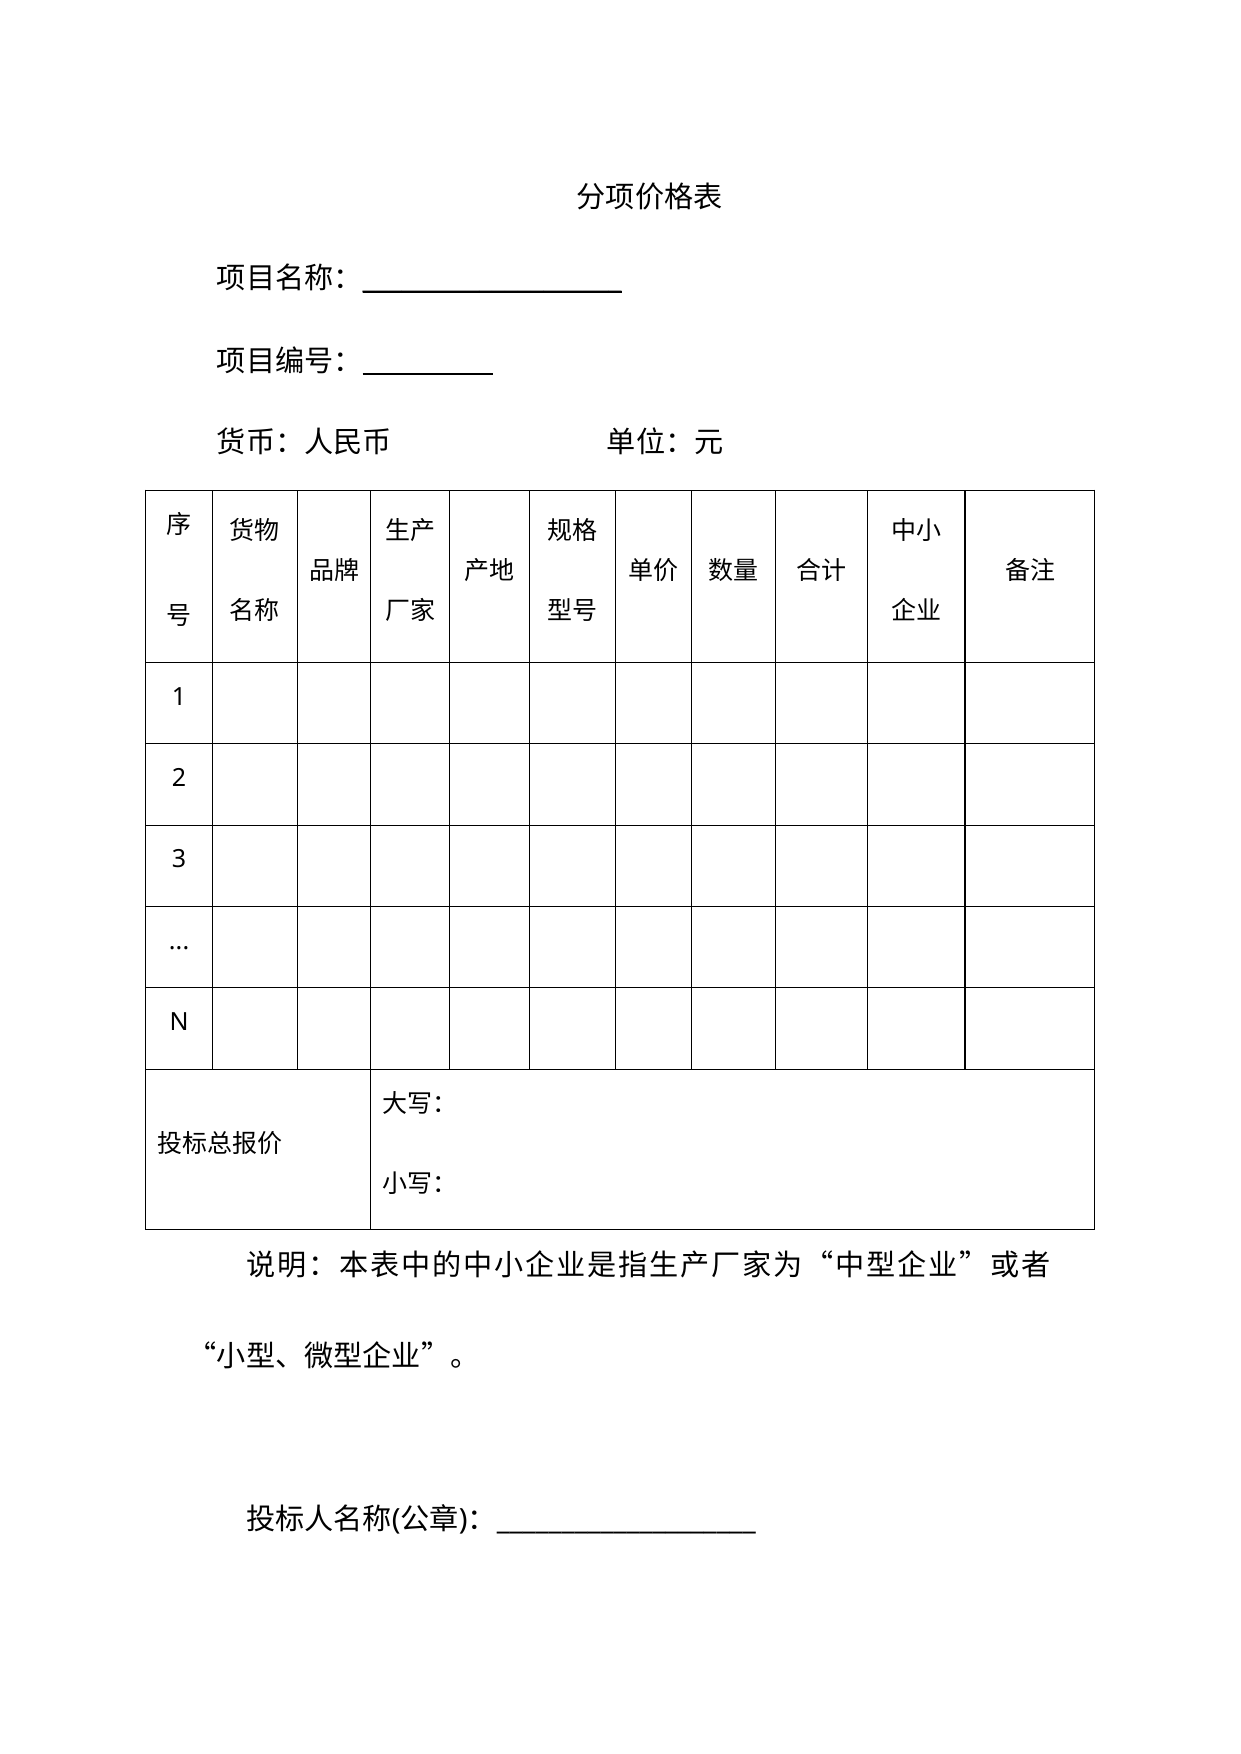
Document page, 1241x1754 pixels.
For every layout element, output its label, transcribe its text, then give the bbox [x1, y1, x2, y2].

table_cell [530, 744, 615, 824]
table_header 品牌 [298, 491, 370, 662]
table_cell [868, 744, 964, 824]
table_cell [298, 826, 370, 906]
table_header 产地 [450, 491, 529, 662]
table_header 备注 [966, 491, 1094, 662]
table_cell 3 [146, 826, 212, 906]
table_header 生产 厂家 [371, 491, 449, 662]
table_cell [371, 907, 449, 987]
table_cell [868, 826, 964, 906]
table_cell 投标总报价 [146, 1070, 370, 1229]
table_cell [776, 826, 867, 906]
table_cell [868, 663, 964, 743]
table_cell [692, 663, 775, 743]
table_header 单价 [616, 491, 691, 662]
table_cell [616, 663, 691, 743]
table_cell [371, 826, 449, 906]
table_header 货物 名称 [213, 491, 297, 662]
table_cell [213, 988, 297, 1068]
table_cell [530, 988, 615, 1068]
text 说明：本表中的中小企业是指生产厂家为“中型企业”或者“小型、微型企业”。 [187, 1230, 1053, 1386]
table_header 规格 型号 [530, 491, 615, 662]
table_cell [692, 744, 775, 824]
table_cell [616, 744, 691, 824]
table_header 中小 企业 [868, 491, 964, 662]
table_cell [616, 907, 691, 987]
table_cell [530, 826, 615, 906]
table_cell [966, 663, 1094, 743]
table_cell [776, 907, 867, 987]
table_header 序号 [146, 491, 212, 662]
text 分项价格表 [187, 162, 1053, 227]
table_cell [966, 744, 1094, 824]
table_cell [298, 907, 370, 987]
text 货币：人民币 单位：元 [187, 408, 1053, 473]
text 投标人名称(公章)：____________________ [187, 1484, 1053, 1549]
table_cell [868, 907, 964, 987]
table_cell [213, 907, 297, 987]
table_cell [616, 988, 691, 1068]
table_cell [530, 663, 615, 743]
table_cell [776, 744, 867, 824]
table_cell [966, 907, 1094, 987]
text 项目编号： [187, 326, 1053, 391]
table_cell [213, 826, 297, 906]
table_cell [371, 988, 449, 1068]
table_cell [966, 988, 1094, 1068]
table_cell [530, 907, 615, 987]
table_cell [966, 826, 1094, 906]
table_cell [298, 744, 370, 824]
table_cell 2 [146, 744, 212, 824]
table_cell [371, 744, 449, 824]
table_cell [450, 744, 529, 824]
table_header 数量 [692, 491, 775, 662]
table_cell [213, 744, 297, 824]
table_cell [776, 988, 867, 1068]
table_cell [450, 988, 529, 1068]
table_cell N [146, 988, 212, 1068]
table_cell [450, 663, 529, 743]
table_cell [868, 988, 964, 1068]
table_header 合计 [776, 491, 867, 662]
table_cell [298, 663, 370, 743]
table_cell [450, 907, 529, 987]
table_cell ... [146, 907, 212, 987]
table_cell [371, 663, 449, 743]
table_cell 大写： 小写： [371, 1070, 1094, 1229]
table_cell [776, 663, 867, 743]
table_cell [450, 826, 529, 906]
table_cell [692, 988, 775, 1068]
text 项目名称：____________________ [187, 244, 1053, 309]
table_cell [692, 907, 775, 987]
table_cell 1 [146, 663, 212, 743]
table_cell [692, 826, 775, 906]
table_cell [213, 663, 297, 743]
table_cell [298, 988, 370, 1068]
table_cell [616, 826, 691, 906]
